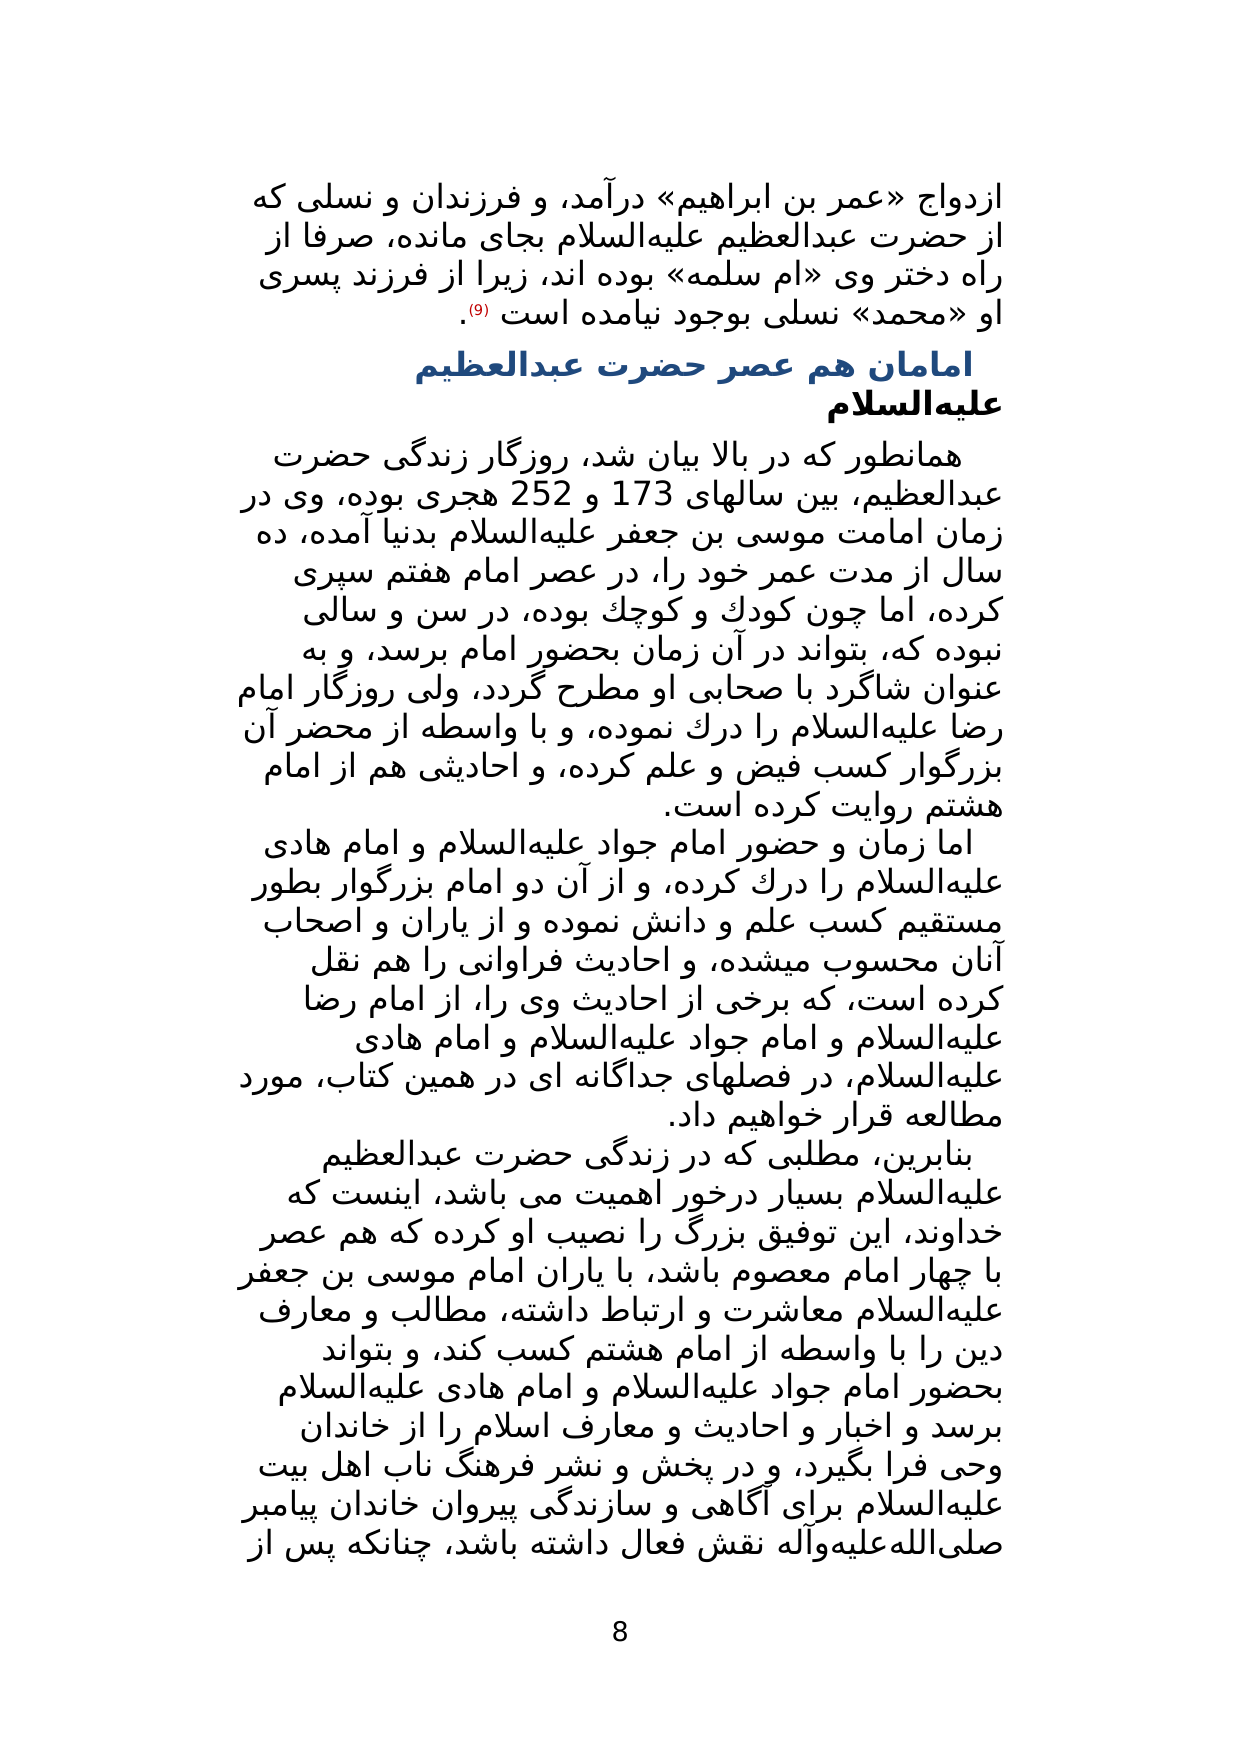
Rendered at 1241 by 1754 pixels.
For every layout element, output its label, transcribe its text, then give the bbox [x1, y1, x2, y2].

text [236, 177, 1004, 333]
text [236, 1135, 1004, 1562]
subtitle امامان هم عصر حضرت عبدالعظيم عليه‌السلام [236, 345, 1004, 423]
text همانطور كه در بالا بيان شد، روزگار زندگى حضرت عبدالعظيم، بين سالهاى 173 و 252 هجرى بوده، وى در زمان امامت موسى بن جعفر عليه‌السلام بدنيا آمده، ده سال از مدت عمر خود را، در عصر امام هفتم سپرى كرده، اما چون كودك و كوچك بوده، در سن و سالى نبوده كه، بتواند در آن زمان بحضور امام برسد، و به عنوان شاگرد با صحابى او مطرح گردد، ولى روزگار امام رضا عليه‌السلام را درك نموده، و با واسطه از محضر آن بزرگوار كسب فيض و علم كرده، و احاديثى هم از امام هشتم روايت كرده است. [236, 435, 1004, 824]
text اما زمان و حضور امام جواد عليه‌السلام و امام هادى عليه‌السلام را درك كرده، و از آن دو امام بزرگوار بطور مستقيم كسب علم و دانش نموده و از ياران و اصحاب آنان محسوب ميشده، و احاديث فراوانى را هم نقل كرده است، كه برخى از احاديث وى را، از امام رضا عليه‌السلام و امام جواد عليه‌السلام و امام هادى عليه‌السلام، در فصلهاى جداگانه اى در همين كتاب، مورد مطالعه قرار خواهيم داد. [236, 824, 1004, 1135]
